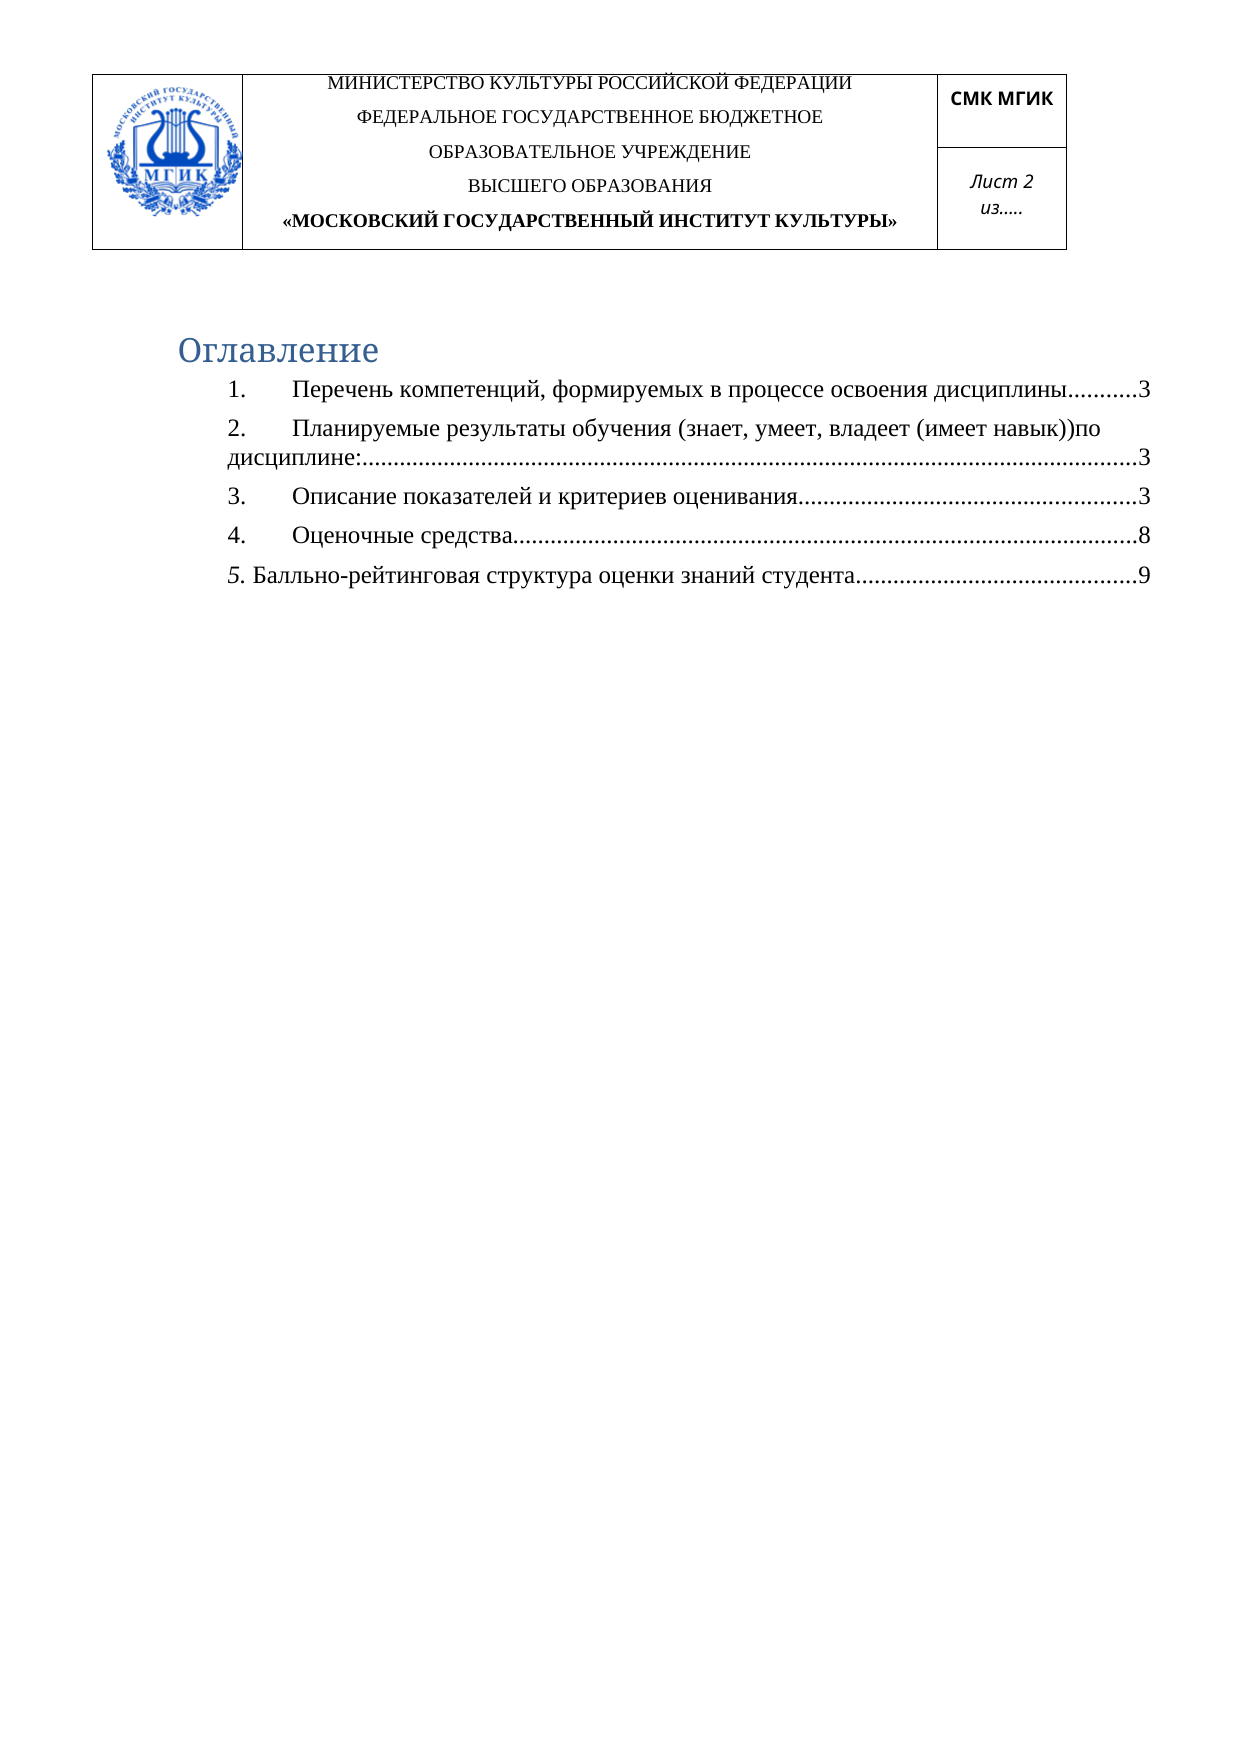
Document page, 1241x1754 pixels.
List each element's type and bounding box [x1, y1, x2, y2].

picture [102, 74, 243, 241]
